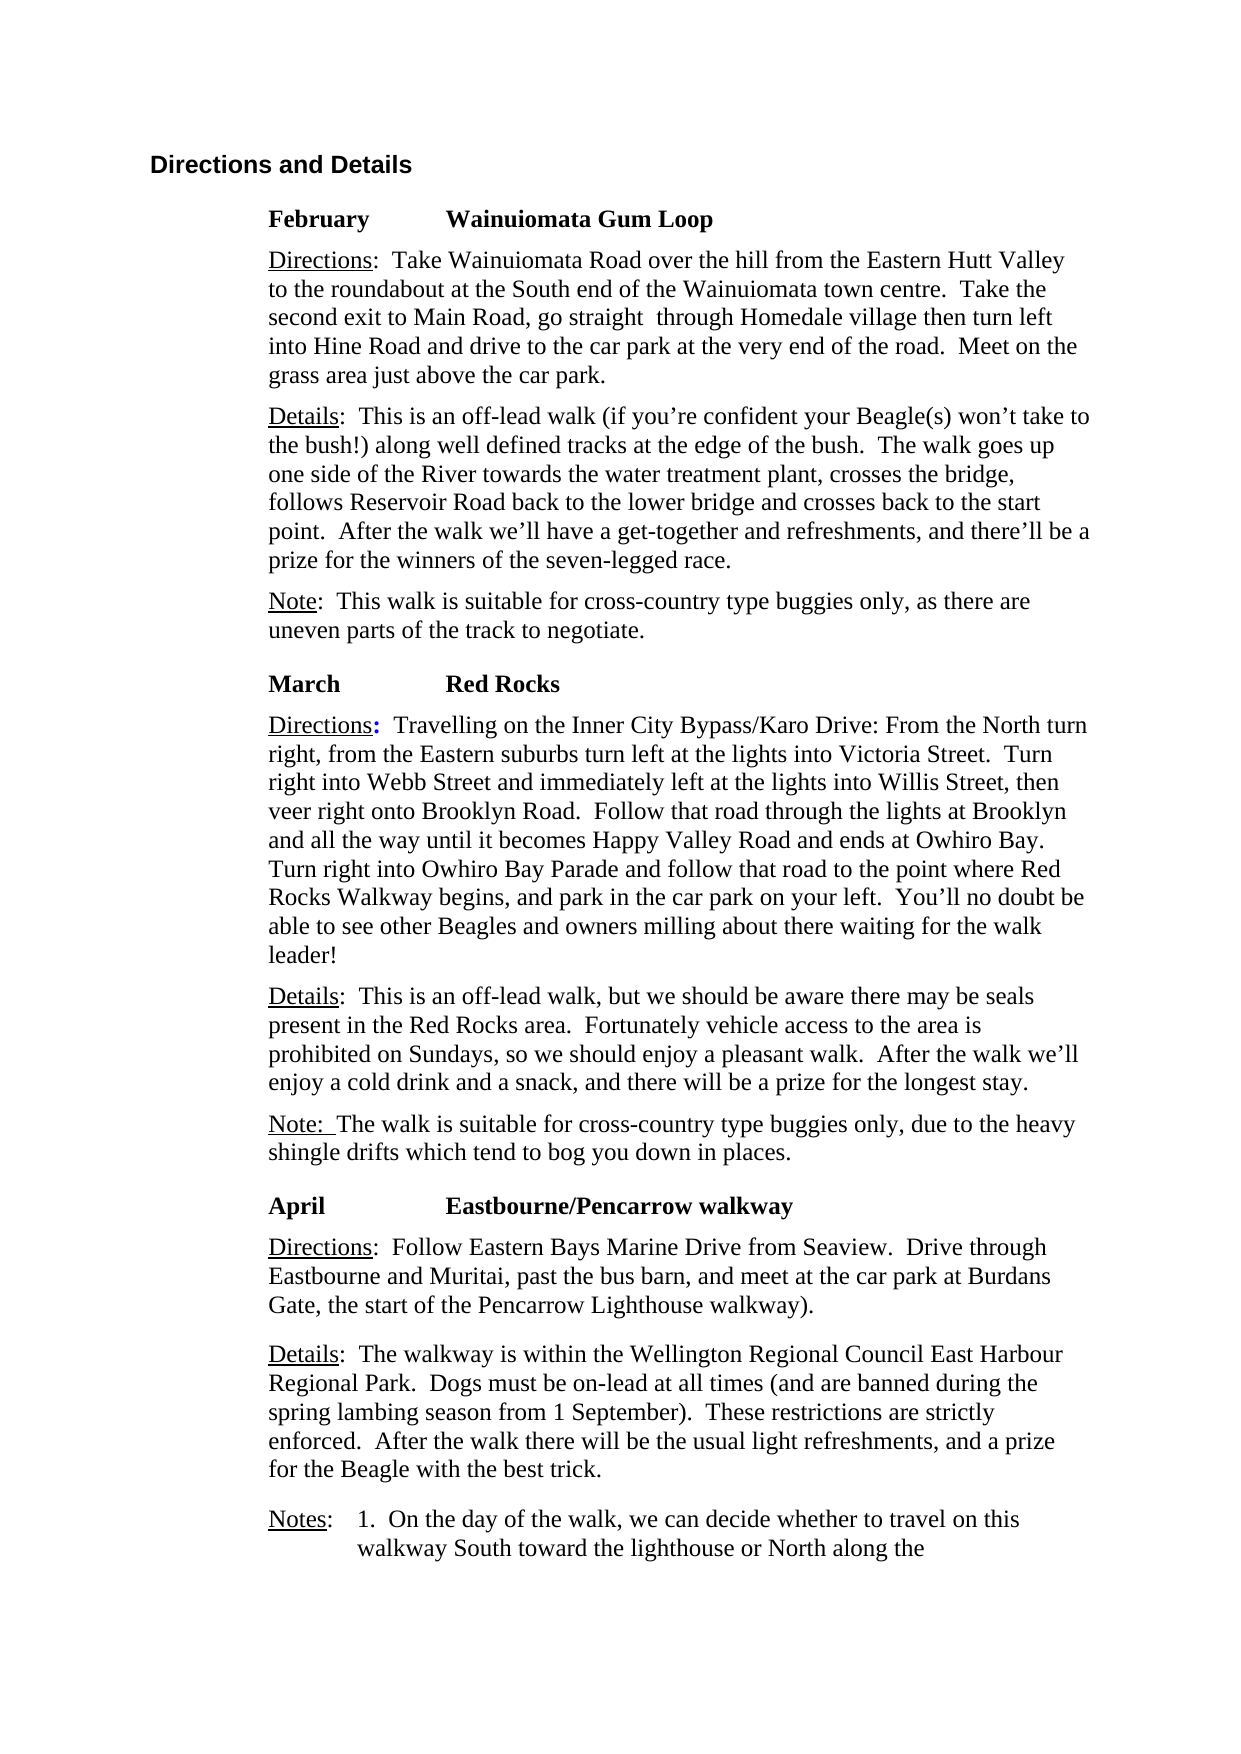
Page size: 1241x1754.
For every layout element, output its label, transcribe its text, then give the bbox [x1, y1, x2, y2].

text Details: The walkway is within the Wellington Regional Council East Harbour Regional Park. Dogs must be on-lead at all times (and are banned during the spring lambing season from 1 September). These restrictions are strictly enforced. After the walk there will be the usual light refreshments, and a prize for the Beagle with the best trick. [150, 1339, 1090, 1483]
text Directions and Details [150, 150, 1090, 179]
text Note: The walk is suitable for cross-country type buggies only, due to the heavy shingle drifts which tend to bog you down in places. [268, 1109, 1090, 1166]
text March Red Rocks [268, 669, 1090, 697]
text Directions: Take Wainuiomata Road over the hill from the Eastern Hutt Valley to the roundabout at the South end of the Wainuiomata town centre. Take the second exit to Main Road, go straight through Homedale village then turn left into Hine Road and drive to the car park at the very end of the road. Meet on the grass area just above the car park. [268, 245, 1090, 389]
text Notes: 1. On the day of the walk, we can decide whether to travel on this walkway South toward the lighthouse or North along the [150, 1504, 1090, 1562]
text April Eastbourne/Pencarrow walkway [268, 1191, 1090, 1220]
text Details: This is an off-lead walk, but we should be aware there may be seals present in the Red Rocks area. Fortunately vehicle access to the area is prohibited on Sundays, so we should enjoy a pleasant walk. After the walk we’ll enjoy a cold drink and a snack, and there will be a prize for the longest stay. [268, 981, 1090, 1096]
text Details: This is an off-lead walk (if you’re confident your Beagle(s) won’t take to the bush!) along well defined tracks at the edge of the bush. The walk goes up one side of the River towards the water treatment plant, crosses the bridge, follows Reservoir Road back to the lower bridge and crosses back to the start point. After the walk we’ll have a get-together and refreshments, and there’ll be a prize for the winners of the seven-legged race. [268, 401, 1090, 574]
text February Wainuiomata Gum Loop [268, 204, 1090, 232]
text Note: This walk is suitable for cross-country type buggies only, as there are uneven parts of the track to negotiate. [268, 586, 1090, 644]
text Directions: Travelling on the Inner City Bypass/Karo Drive: From the North turn right, from the Eastern suburbs turn left at the lights into Victoria Street. Turn right into Webb Street and immediately left at the lights into Willis Street, then veer right onto Brooklyn Road. Follow that road through the lights at Brooklyn and all the way until it becomes Happy Valley Road and ends at Owhiro Bay. Turn right into Owhiro Bay Parade and follow that road to the point where Red Rocks Walkway begins, and park in the car park on your left. You’ll no doubt be able to see other Beagles and owners milling about there waiting for the walk leader! [268, 710, 1090, 969]
text Directions: Follow Eastern Bays Marine Drive from Seaview. Drive through Eastbourne and Muritai, past the bus barn, and meet at the car park at Burdans Gate, the start of the Pencarrow Lighthouse walkway). [150, 1232, 1090, 1319]
